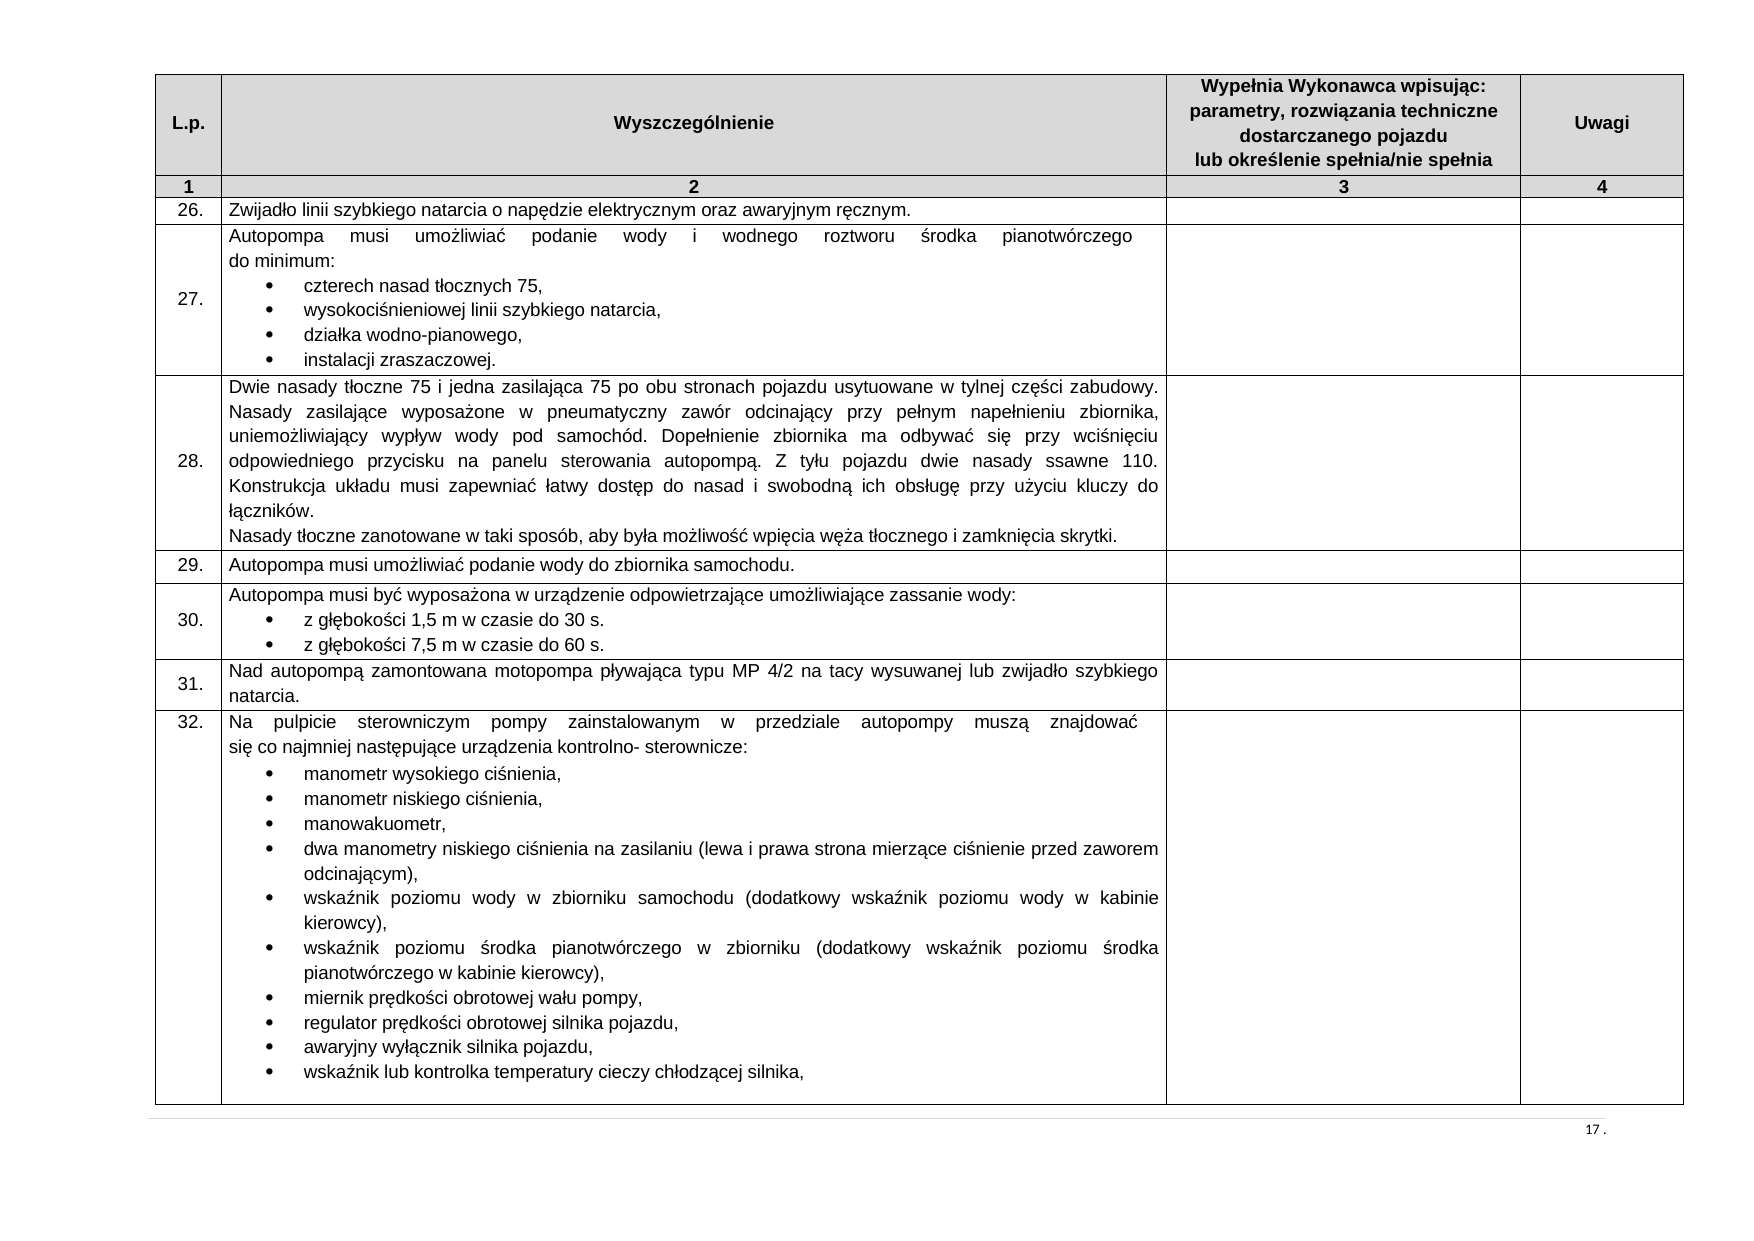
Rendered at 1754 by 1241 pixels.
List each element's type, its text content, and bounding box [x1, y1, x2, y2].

table_cell [1521, 225, 1683, 374]
table_cell Dwie nasady tłoczne 75 i jedna zasilająca 75 po obu stronach pojazdu usytuowane w tylnej części zabudowy. Nasady zasilające wyposażone w pneumatyczny zawór odcinający przy pełnym napełnieniu zbiornika, uniemożliwiający wypływ wody pod samochód. Dopełnienie zbiornika ma odbywać się przy wciśnięciu odpowiedniego przycisku na panelu sterowania autopompą. Z tyłu pojazdu dwie nasady ssawne 110. Konstrukcja układu musi zapewniać łatwy dostęp do nasad i swobodną ich obsługę przy użyciu kluczy do łączników. Nasady tłoczne zanotowane w taki sposób, aby była możliwość wpięcia węża tłocznego i zamknięcia skrytki. [222, 376, 1166, 550]
table_cell [156, 660, 221, 710]
table_cell 3 [1167, 176, 1520, 197]
table_cell [1167, 711, 1520, 1103]
table_cell [1521, 660, 1683, 710]
table_cell [156, 711, 221, 1103]
table_cell Nad autopompą zamontowana motopompa pływająca typu MP 4/2 na tacy wysuwanej lub zwijadło szybkiego natarcia. [222, 660, 1166, 710]
table_cell 1 [156, 176, 221, 197]
table_cell [1521, 584, 1683, 659]
table_cell [1167, 551, 1520, 583]
table_cell [1521, 711, 1683, 1103]
table_cell Autopompa musi umożliwiać podanie wody do zbiornika samochodu. [222, 551, 1166, 583]
table_cell [1167, 376, 1520, 550]
table_cell [156, 376, 221, 550]
table_cell 4 [1521, 176, 1683, 197]
table_cell [156, 225, 221, 374]
table_cell [1521, 551, 1683, 583]
table_cell [156, 198, 221, 224]
table_cell Autopompa musi być wyposażona w urządzenie odpowietrzające umożliwiające zassanie wody: z głębokości 1,5 m w czasie do 30 s. z głębokości 7,5 m w czasie do 60 s. [222, 584, 1166, 659]
table_cell 2 [222, 176, 1166, 197]
table_cell [1167, 225, 1520, 374]
table_cell [156, 551, 221, 583]
table_header Uwagi [1521, 75, 1683, 175]
table_cell [156, 584, 221, 659]
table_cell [222, 711, 1166, 1103]
table_cell Autopompa musi umożliwiać podanie wody i wodnego roztworu środka pianotwórczego do minimum: czterech nasad tłocznych 75, wysokociśnieniowej linii szybkiego natarcia, działka wodno-pianowego, instalacji zraszaczowej. [222, 225, 1166, 374]
table_header Wypełnia Wykonawca wpisując: parametry, rozwiązania techniczne dostarczanego pojazdu lub określenie spełnia/nie spełnia [1167, 75, 1520, 175]
table_cell [1167, 198, 1520, 224]
table_cell [1521, 376, 1683, 550]
table_header L.p. [156, 75, 221, 175]
table_cell [1167, 584, 1520, 659]
table_cell Zwijadło linii szybkiego natarcia o napędzie elektrycznym oraz awaryjnym ręcznym. [222, 198, 1166, 224]
table_cell [1167, 660, 1520, 710]
table_cell [1521, 198, 1683, 224]
table_header Wyszczególnienie [222, 75, 1166, 175]
